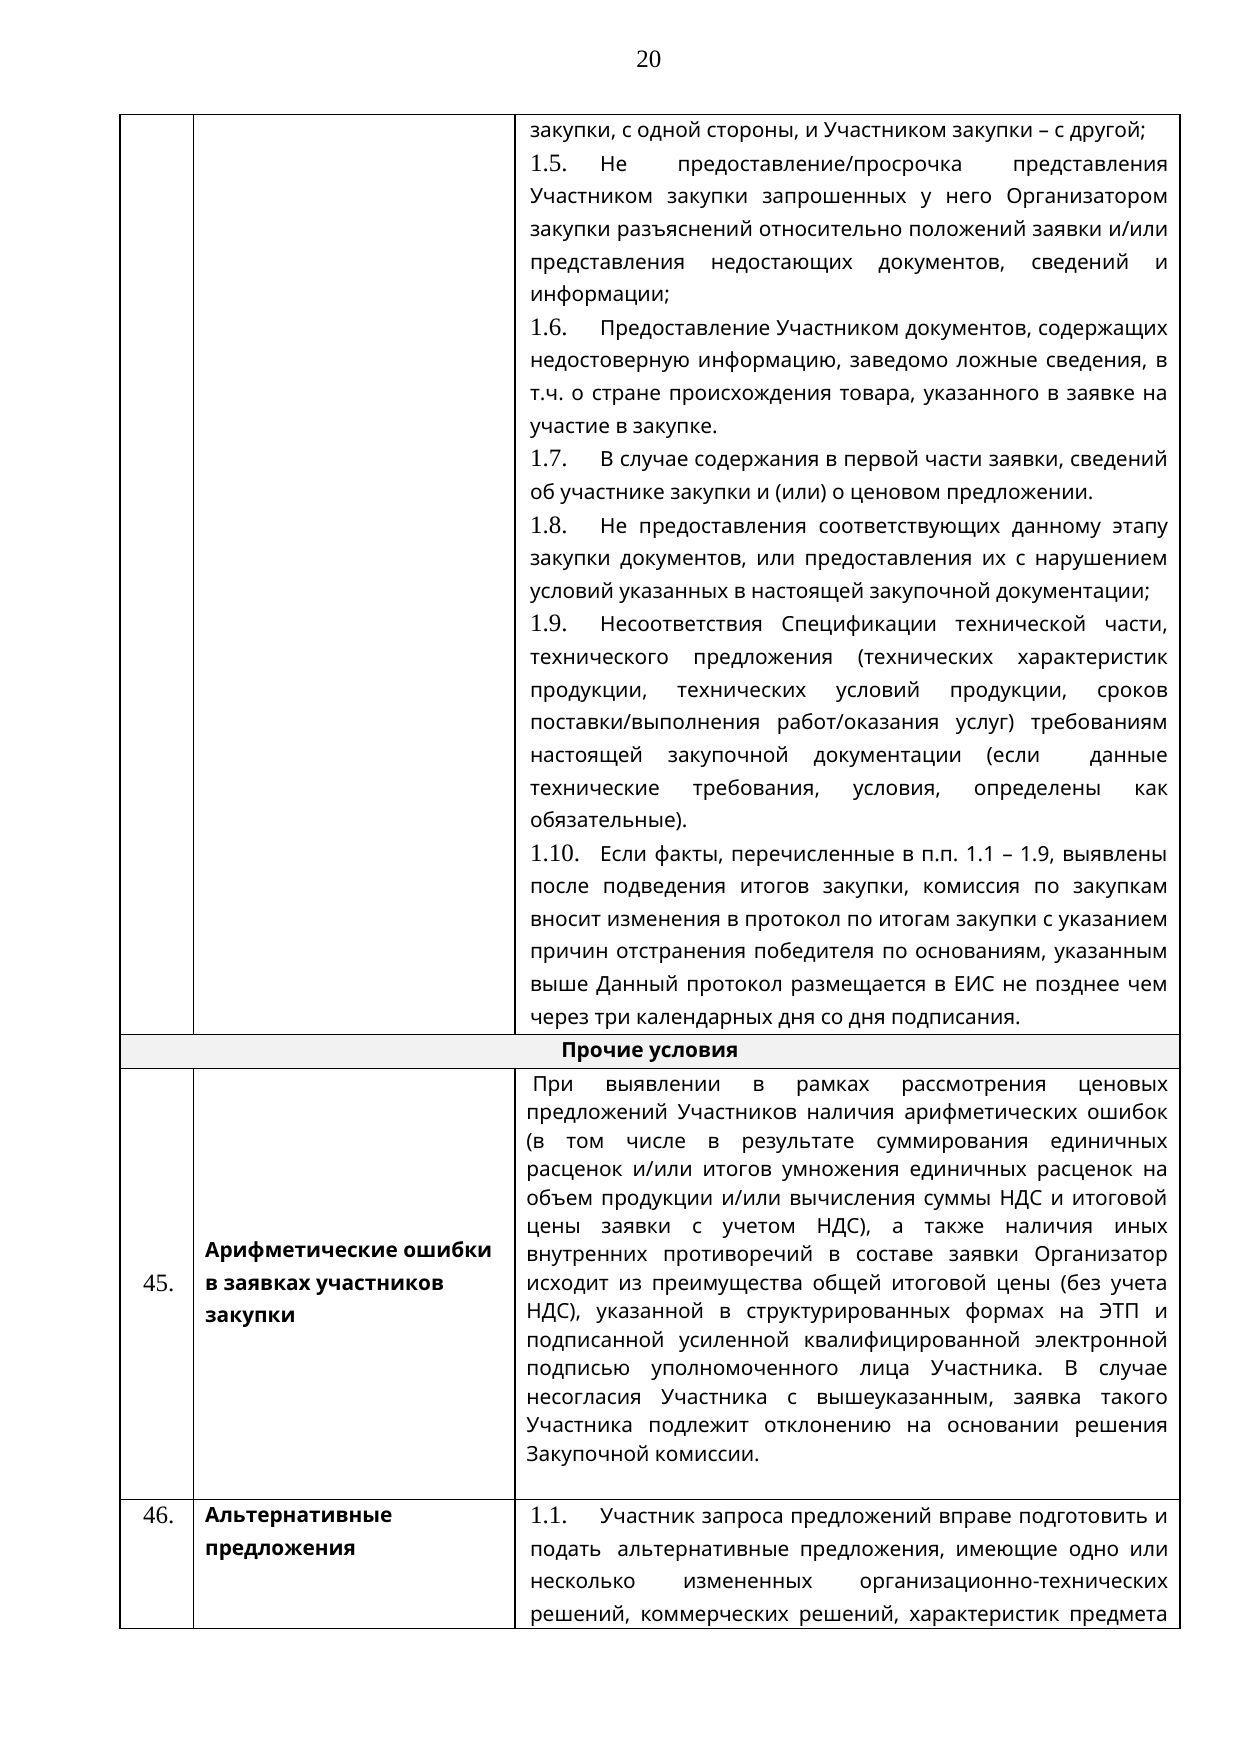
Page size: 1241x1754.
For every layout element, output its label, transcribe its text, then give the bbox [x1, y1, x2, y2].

table_cell [121, 1069, 193, 1499]
table_cell [121, 1500, 193, 1627]
table_cell Прочие условия [121, 1035, 1179, 1068]
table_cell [516, 1500, 1179, 1627]
table_cell При выявлении в рамках рассмотрения ценовых предложений Участников наличия арифметических ошибок (в том числе в результате суммирования единичных расценок и/или итогов умножения единичных расценок на объем продукции и/или вычисления суммы НДС и итоговой цены заявки с учетом НДС), а также наличия иных внутренних противоречий в составе заявки Организатор исходит из преимущества общей итоговой цены (без учета НДС), указанной в структурированных формах на ЭТП и подписанной усиленной квалифицированной электронной подписью уполномоченного лица Участника. В случае несогласия Участника с вышеуказанным, заявка такого Участника подлежит отклонению на основании решения Закупочной комиссии. [516, 1069, 1179, 1499]
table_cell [194, 1500, 514, 1627]
table_cell [121, 115, 193, 1034]
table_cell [194, 115, 514, 1034]
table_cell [516, 115, 1179, 1034]
table_cell Арифметические ошибки в заявках участников закупки [194, 1069, 514, 1499]
